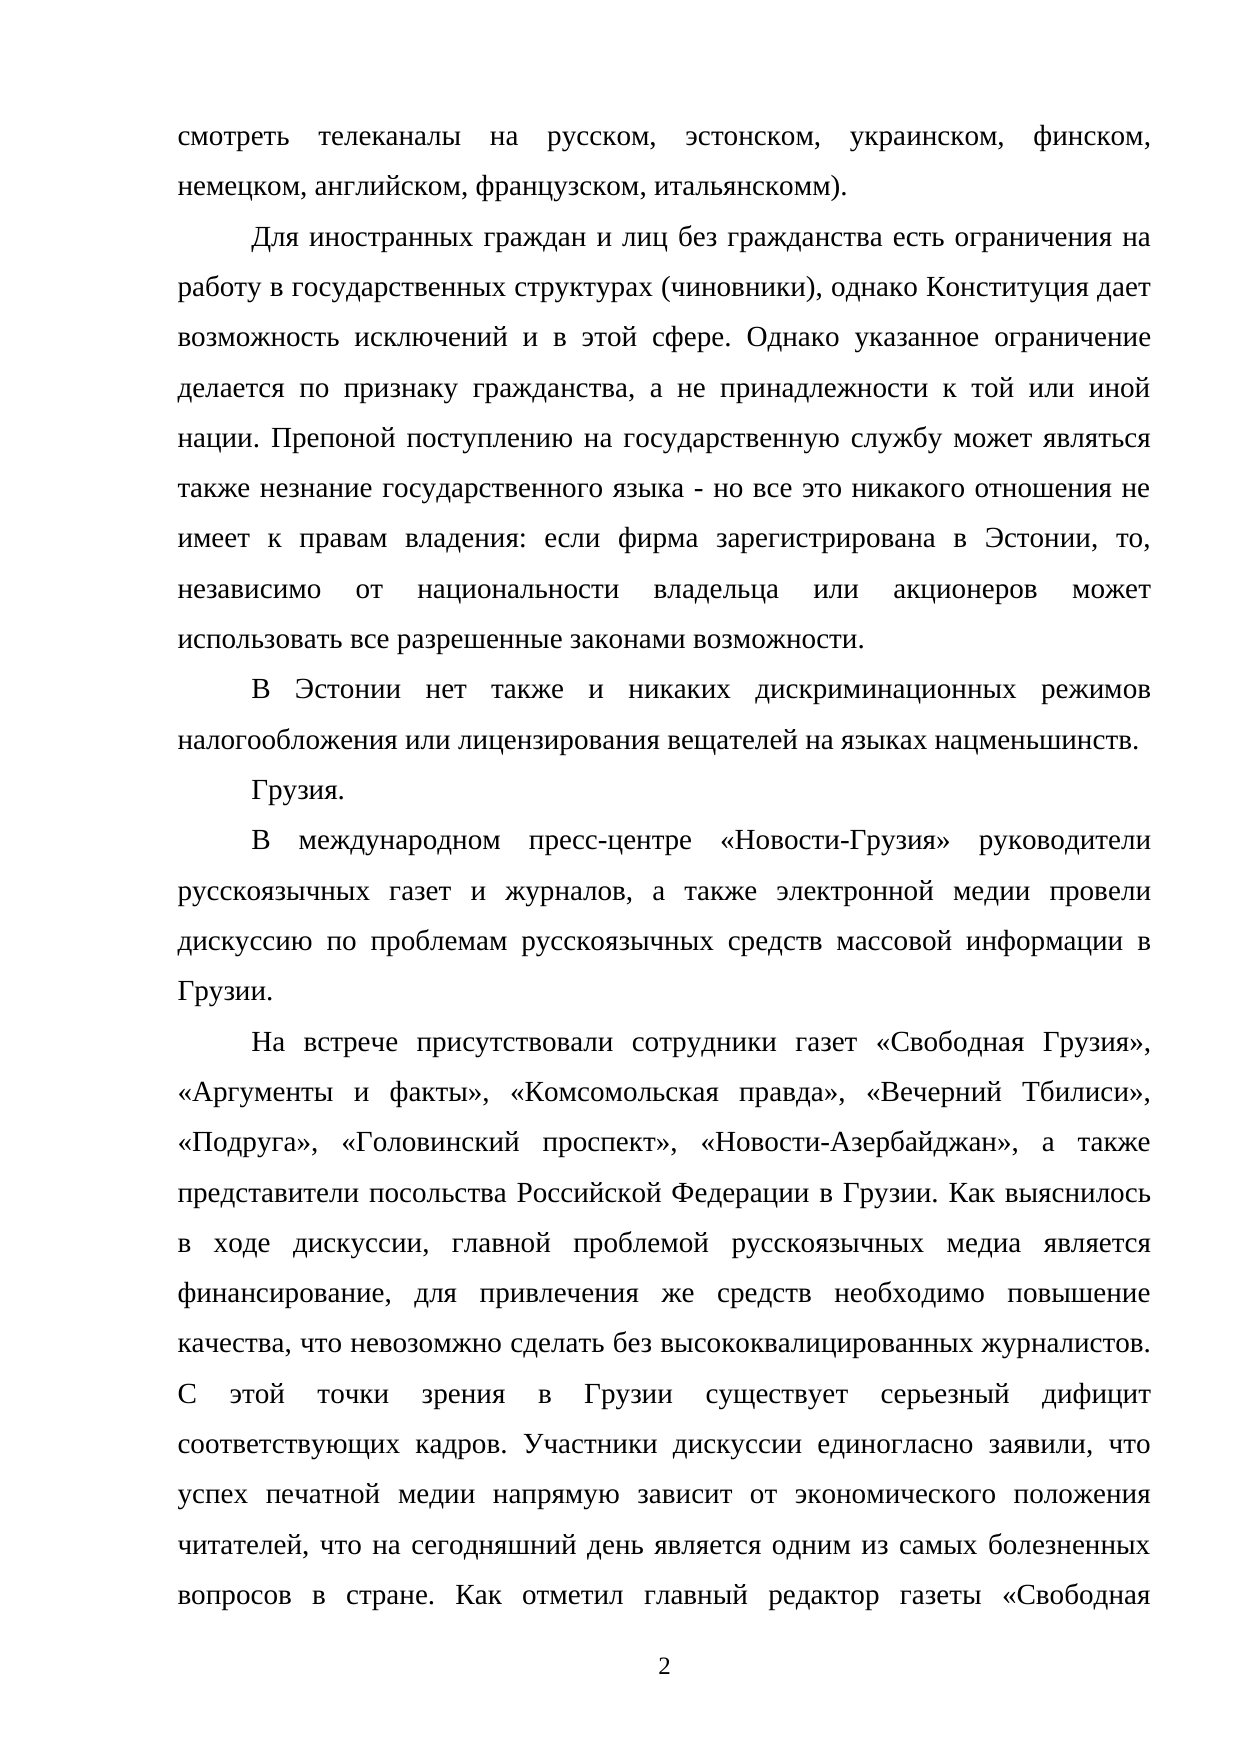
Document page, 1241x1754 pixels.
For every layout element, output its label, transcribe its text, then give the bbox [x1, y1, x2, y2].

text В международном пресс-центре «Новости-Грузия» руководители русскоязычных газет и журналов, а также электронной медии провели дискуссию по проблемам русскоязычных средств массовой информации в Грузии. [177, 822, 1152, 1007]
text Для иностранных граждан и лиц без гражданства есть ограничения на работу в государственных структурах (чиновники), однако Конституция дает возможность исключений и в этой сфере. Однако указанное ограничение делается по признаку гражданства, а не принадлежности к той или иной нации. Препоной поступлению на государственную службу может являться также незнание государственного языка - но все это никакого отношения не имеет к правам владения: если фирма зарегистрирована в Эстонии, то, независимо от национальности владельца или акционеров может использовать все разрешенные законами возможности. [177, 219, 1152, 655]
text Грузия. [177, 772, 1152, 806]
text В Эстонии нет также и никаких дискриминационных режимов налогообложения или лицензирования вещателей на языках нацменьшинств. [177, 672, 1152, 755]
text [177, 1024, 1152, 1611]
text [177, 118, 1152, 202]
